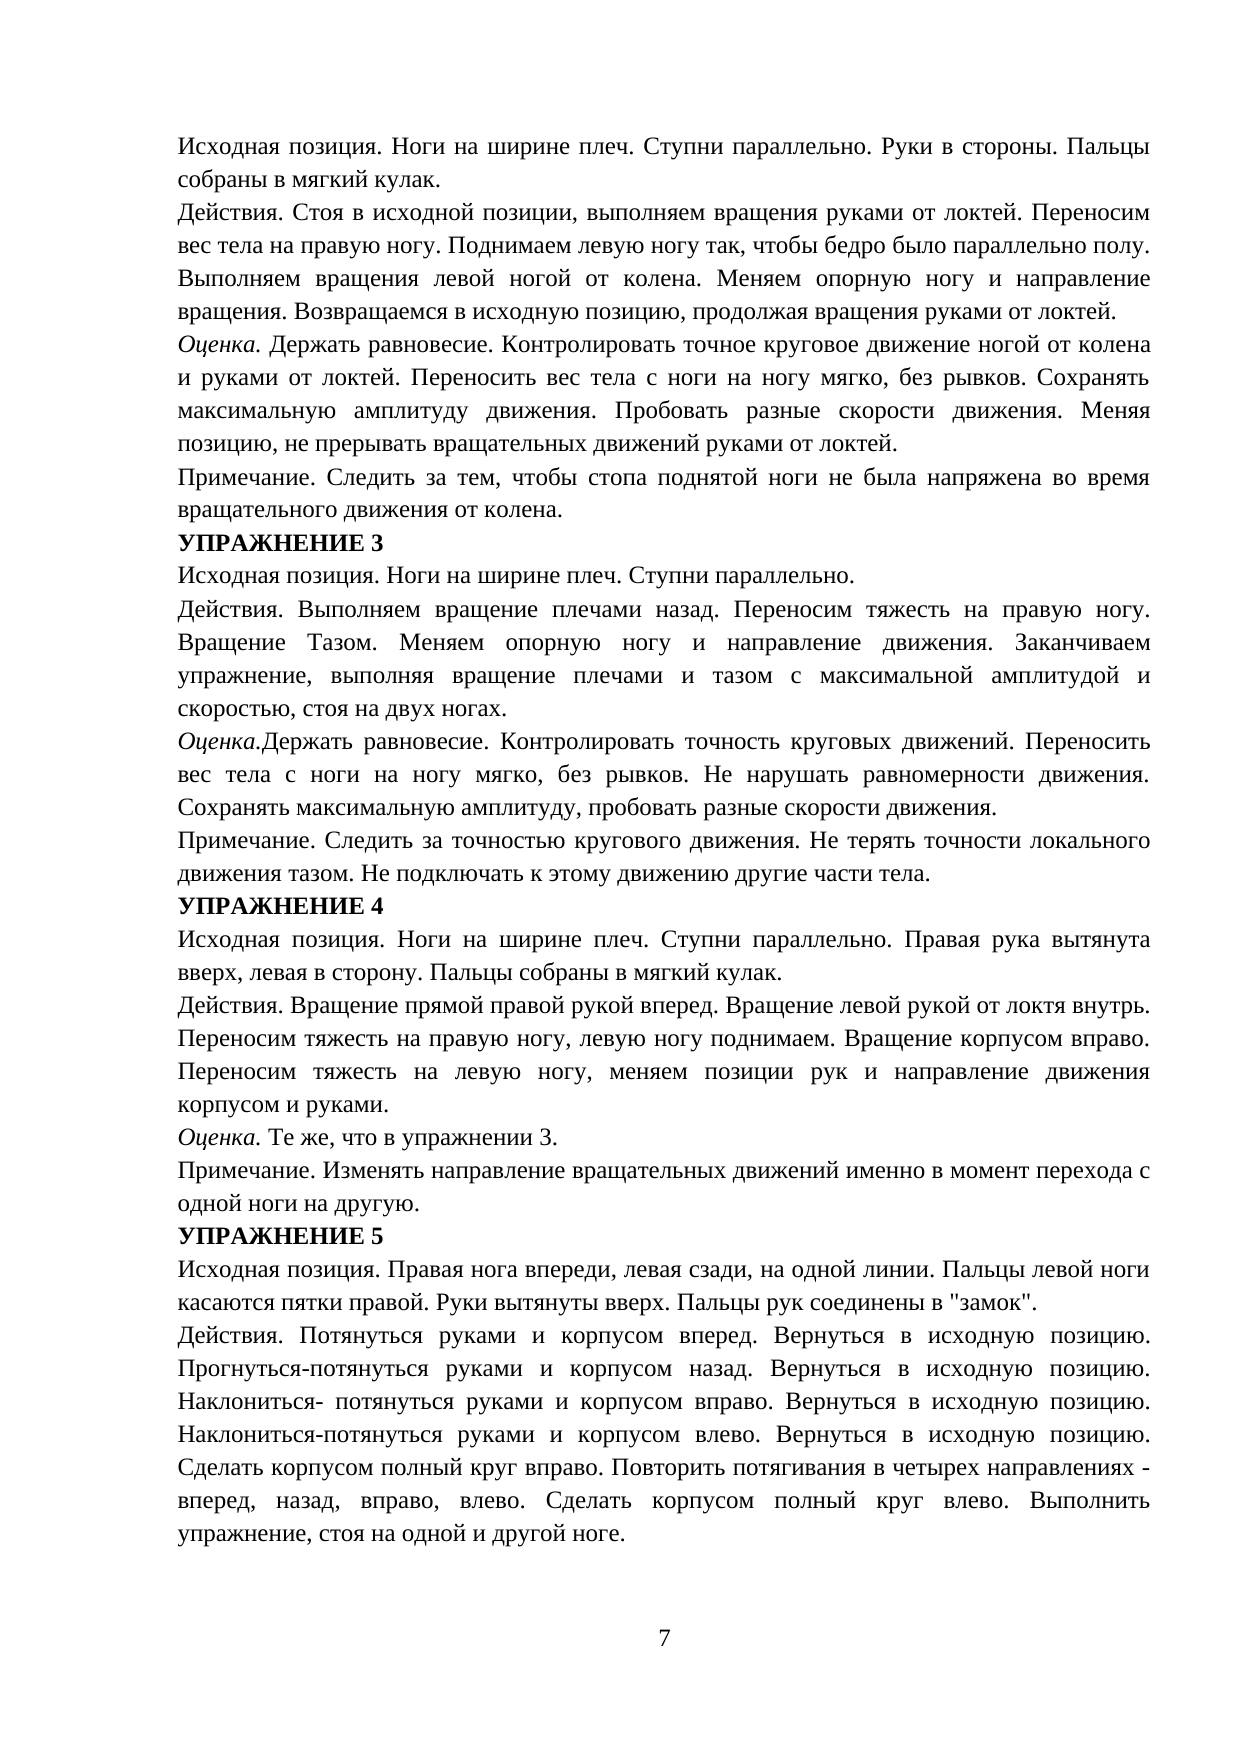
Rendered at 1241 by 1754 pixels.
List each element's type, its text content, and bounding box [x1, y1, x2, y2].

text УПРАЖНЕНИЕ 4 [177, 891, 1152, 919]
text Исходная позиция. Ноги на ширине плеч. Ступни параллельно. Правая рука вытянута вверх, левая в сторону. Пальцы собраны в мягкий кулак. [177, 924, 1152, 986]
text Исходная позиция. Ноги на ширине плеч. Ступни параллельно. [177, 561, 1152, 589]
text Примечание. Изменять направление вращательных движений именно в момент перехода с одной ноги на другую. [177, 1155, 1152, 1217]
text Примечание. Следить за тем, чтобы стопа поднятой ноги не была напряжена во время вращательного движения от колена. [177, 462, 1152, 523]
text Действия. Вращение прямой правой рукой вперед. Вращение левой рукой от локтя внутрь. Переносим тяжесть на правую ногу, левую ногу поднимаем. Вращение корпусом вправо. Переносим тяжесть на левую ногу, меняем позиции рук и направление движения корпусом и руками. [177, 990, 1152, 1118]
text Действия. Выполняем вращение плечами назад. Переносим тяжесть на правую ногу. Вращение Тазом. Меняем опорную ногу и направление движения. Заканчиваем упражнение, выполняя вращение плечами и тазом с максимальной амплитудой и скоростью, стоя на двух ногах. [177, 594, 1152, 721]
text Действия. Потянуться руками и корпусом вперед. Вернуться в исходную позицию. Прогнуться-потянуться руками и корпусом назад. Вернуться в исходную позицию. Наклониться- потянуться руками и корпусом вправо. Вернуться в исходную позицию. Наклониться-потянуться руками и корпусом влево. Вернуться в исходную позицию. Сделать корпусом полный круг вправо. Повторить потягивания в четырех направлениях - вперед, назад, вправо, влево. Сделать корпусом полный круг влево. Выполнить упражнение, стоя на одной и другой ноге. [177, 1320, 1152, 1547]
text Действия. Стоя в исходной позиции, выполняем вращения руками от локтей. Переносим вес тела на правую ногу. Поднимаем левую ногу так, чтобы бедро было параллельно полу. Выполняем вращения левой ногой от колена. Меняем опорную ногу и направление вращения. Возвращаемся в исходную позицию, продолжая вращения руками от локтей. [177, 197, 1152, 325]
text Оценка. Те же, что в упражнении 3. [177, 1122, 1152, 1151]
text Исходная позиция. Правая нога впереди, левая сзади, на одной линии. Пальцы левой ноги касаются пятки правой. Руки вытянуты вверх. Пальцы рук соединены в "замок". [177, 1254, 1152, 1316]
text Примечание. Следить за точностью кругового движения. Не терять точности локального движения тазом. Не подключать к этому движению другие части тела. [177, 825, 1152, 887]
text Оценка.Держать равновесие. Контролировать точность круговых движений. Переносить вес тела с ноги на ногу мягко, без рывков. Не нарушать равномерности движения. Сохранять максимальную амплитуду, пробовать разные скорости движения. [177, 726, 1152, 821]
text Исходная позиция. Ноги на ширине плеч. Ступни параллельно. Руки в стороны. Пальцы собраны в мягкий кулак. [177, 131, 1152, 193]
text УПРАЖНЕНИЕ 3 [177, 528, 1152, 556]
text Оценка. Держать равновесие. Контролировать точное круговое движение ногой от колена и руками от локтей. Переносить вес тела с ноги на ногу мягко, без рывков. Сохранять максимальную амплитуду движения. Пробовать разные скорости движения. Меняя позицию, не прерывать вращательных движений руками от локтей. [177, 329, 1152, 457]
text УПРАЖНЕНИЕ 5 [177, 1221, 1152, 1250]
